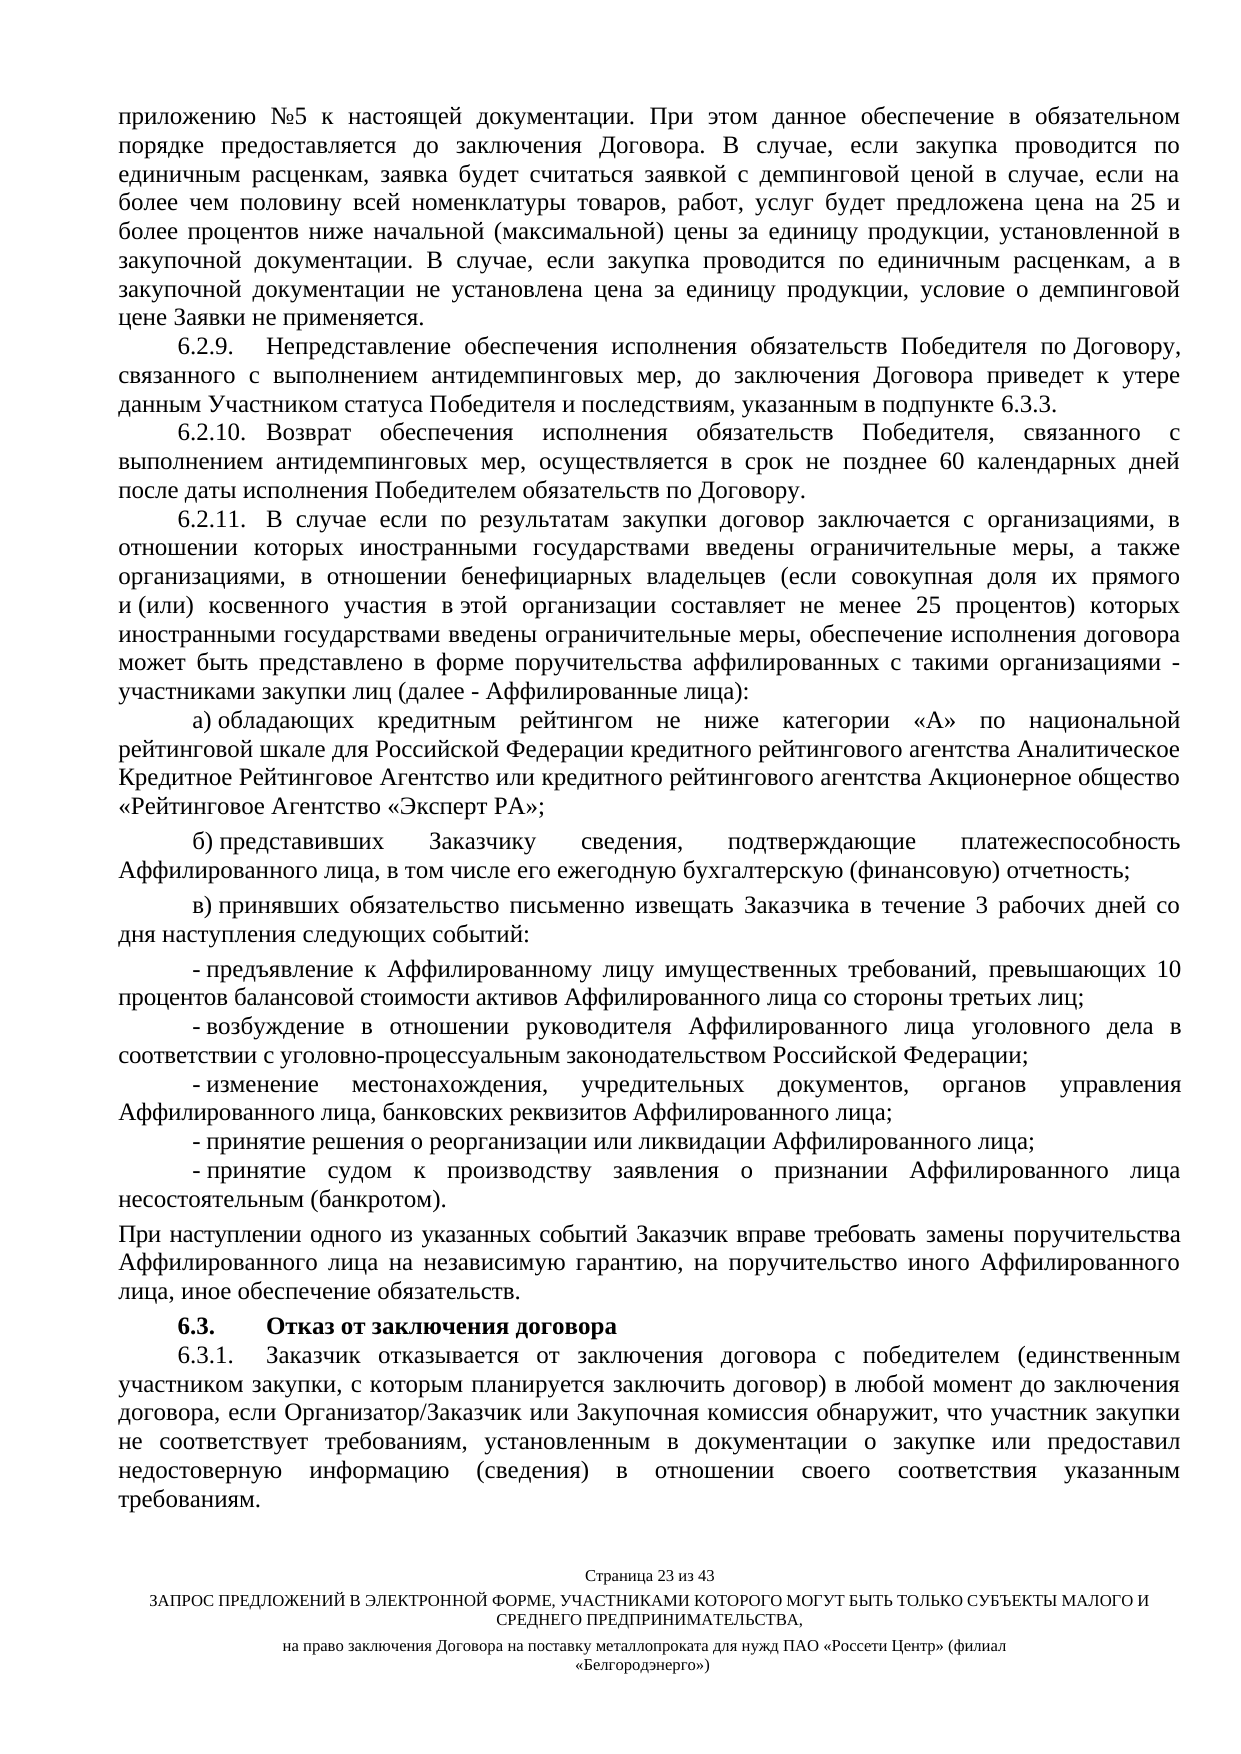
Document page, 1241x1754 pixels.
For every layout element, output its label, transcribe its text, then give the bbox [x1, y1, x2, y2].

text б) представивших Заказчику сведения, подтверждающие платежеспособность Аффилированного лица, в том числе его ежегодную бухгалтерскую (финансовую) отчетность; [118, 826, 1181, 884]
subtitle Заказчик отказывается от заключения договора с победителем (единственным участником закупки, с которым планируется заключить договор) в любой момент до заключения договора, если Организатор/Заказчик или Закупочная комиссия обнаружит, что участник закупки не соответствует требованиям, установленным в документации о закупке или предоставил недостоверную информацию (сведения) в отношении своего соответствия указанным требованиям. [118, 1340, 1181, 1512]
subtitle Возврат обеспечения исполнения обязательств Победителя, связанного с выполнением антидемпинговых мер, осуществляется в срок не позднее 60 календарных дней после даты исполнения Победителем обязательств по Договору. [118, 417, 1181, 504]
list изменение местонахождения, учредительных документов, органов управления Аффилированного лица, банковских реквизитов Аффилированного лица; [118, 1069, 1181, 1126]
subtitle В случае если по результатам закупки договор заключается с организациями, в отношении которых иностранными государствами введены ограничительные меры, а также организациями, в отношении бенефициарных владельцев (если совокупная доля их прямого и (или) косвенного участия в этой организации составляет не менее 25 процентов) которых иностранными государствами введены ограничительные меры, обеспечение исполнения договора может быть представлено в форме поручительства аффилированных с такими организациями - участниками закупки лиц (далее - Аффилированные лица): [118, 504, 1181, 705]
list принятие решения о реорганизации или ликвидации Аффилированного лица; [118, 1126, 1181, 1155]
subtitle Непредставление обеспечения исполнения обязательств Победителя по Договору, связанного с выполнением антидемпинговых мер, до заключения Договора приведет к утере данным Участником статуса Победителя и последствиям, указанным в подпункте 6.3.3. [118, 331, 1181, 417]
text в) принявших обязательство письменно извещать Заказчика в течение 3 рабочих дней со дня наступления следующих событий: [118, 890, 1181, 947]
list предъявление к Аффилированному лицу имущественных требований, превышающих 10 процентов балансовой стоимости активов Аффилированного лица со стороны третьих лиц; [118, 954, 1181, 1011]
subtitle Отказ от заключения договора [118, 1311, 1181, 1340]
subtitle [118, 101, 1181, 331]
text а) обладающих кредитным рейтингом не ниже категории «А» по национальной рейтинговой шкале для Российской Федерации кредитного рейтингового агентства Аналитическое Кредитное Рейтинговое Агентство или кредитного рейтингового агентства Акционерное общество «Рейтинговое Агентство «Эксперт РА»; [118, 705, 1181, 820]
list возбуждение в отношении руководителя Аффилированного лица уголовного дела в соответствии с уголовно-процессуальным законодательством Российской Федерации; [118, 1011, 1181, 1069]
text При наступлении одного из указанных событий Заказчик вправе требовать замены поручительства Аффилированного лица на независимую гарантию, на поручительство иного Аффилированного лица, иное обеспечение обязательств. [118, 1219, 1181, 1305]
text - принятие судом к производству заявления о признании Аффилированного лица несостоятельным (банкротом). [118, 1155, 1181, 1212]
